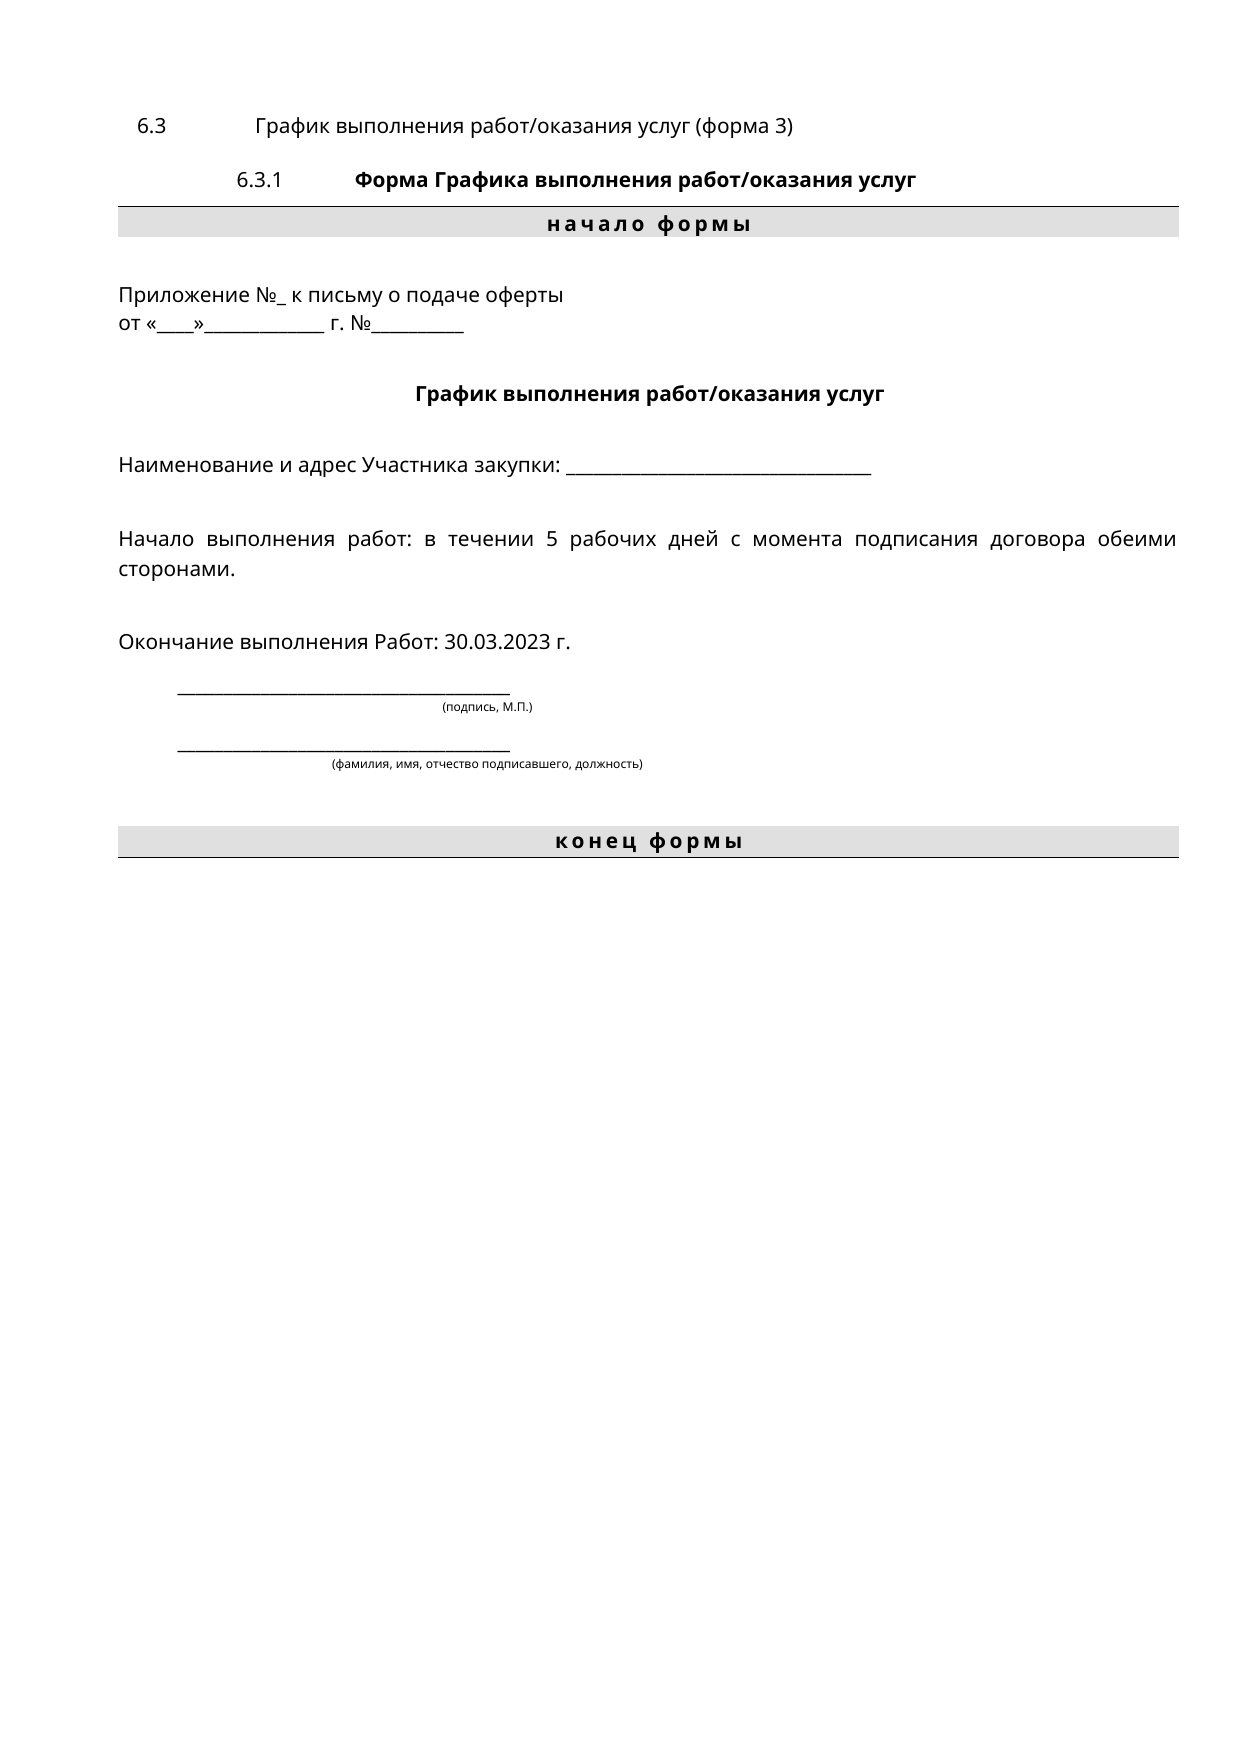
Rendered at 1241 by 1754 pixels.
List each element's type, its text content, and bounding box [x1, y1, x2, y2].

text Наименование и адрес Участника закупки: _________________________________ [118, 450, 1181, 479]
text График выполнения работ/оказания услуг [118, 379, 1181, 408]
text конец формы [118, 826, 1179, 857]
list Форма Графика выполнения работ/оказания услуг [236, 165, 1181, 193]
text Приложение №_ к письму о подаче оферты от «____»_____________ г. №__________ [118, 280, 1181, 337]
subtitle График выполнения работ/оказания услуг (форма 3) [137, 111, 1181, 140]
text ____________________________________ [118, 727, 1181, 755]
text (фамилия, имя, отчество подписавшего, должность) [118, 755, 797, 784]
text Окончание выполнения Работ: 30.03.2023 г. [118, 627, 1181, 656]
text ____________________________________ [118, 670, 1181, 698]
text (подпись, М.П.) [118, 698, 797, 727]
text Начало выполнения работ: в течении 5 рабочих дней с момента подписания договора обеими сторонами. [118, 524, 1178, 583]
text начало формы [118, 207, 1179, 237]
